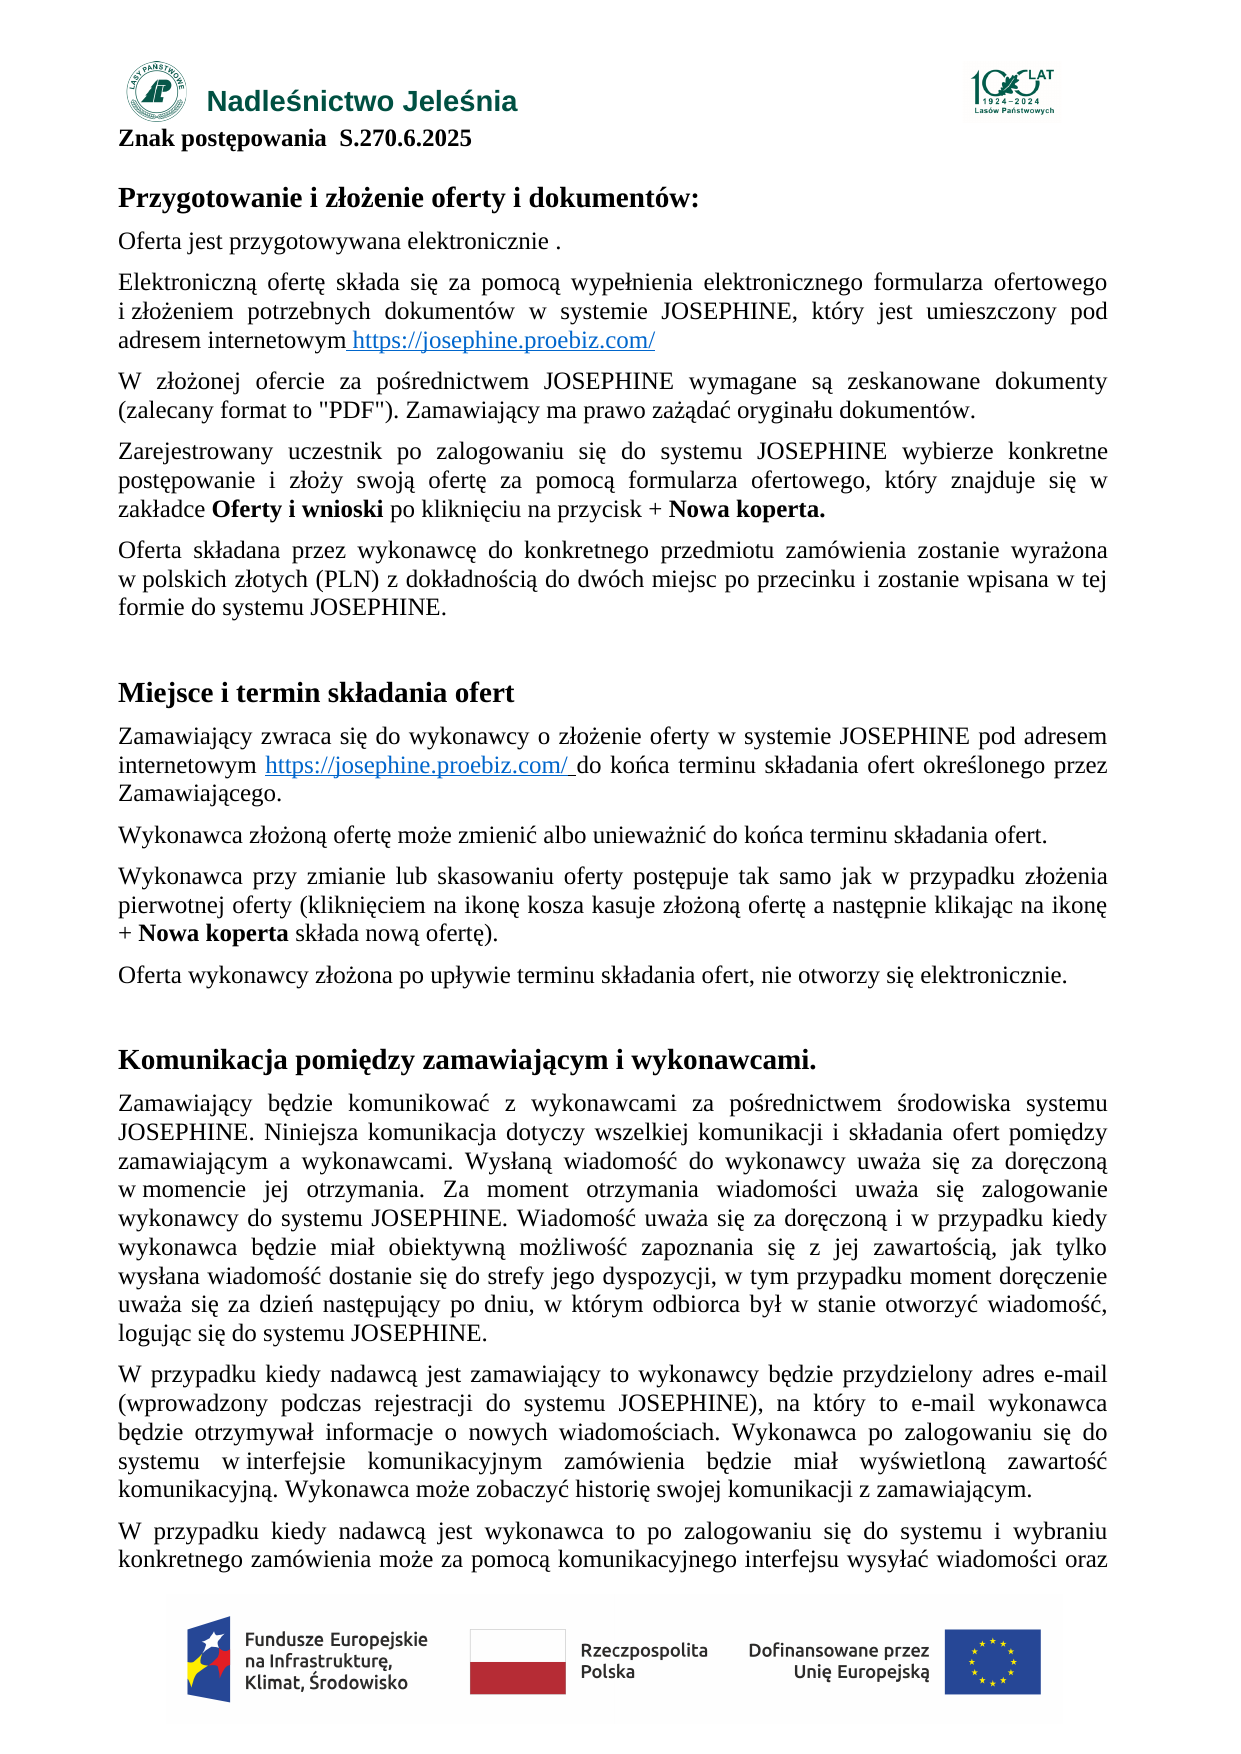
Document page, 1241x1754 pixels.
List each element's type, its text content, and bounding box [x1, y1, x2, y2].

text Oferta składana przez wykonawcę do konkretnego przedmiotu zamówienia zostanie wyrażona w polskich złotych (PLN) z dokładnością do dwóch miejsc po przecinku i zostanie wpisana w tej formie do systemu JOSEPHINE. [118, 535, 1109, 621]
picture [962, 61, 1062, 123]
text Zarejestrowany uczestnik po zalogowaniu się do systemu JOSEPHINE wybierze konkretne postępowanie i złoży swoją ofertę za pomocą formularza ofertowego, który znajduje się w zakładce Oferty i wnioski po kliknięciu na przycisk + Nowa koperta. [118, 436, 1109, 522]
picture [166, 1594, 1063, 1724]
text Oferta jest przygotowywana elektronicznie . [118, 226, 1111, 255]
text Zamawiający będzie komunikować z wykonawcami za pośrednictwem środowiska systemu JOSEPHINE. Niniejsza komunikacja dotyczy wszelkiej komunikacji i składania ofert pomiędzy zamawiającym a wykonawcami. Wysłaną wiadomość do wykonawcy uważa się za doręczoną w momencie jej otrzymania. Za moment otrzymania wiadomości uważa się zalogowanie wykonawcy do systemu JOSEPHINE. Wiadomość uważa się za doręczoną i w przypadku kiedy wykonawca będzie miał obiektywną możliwość zapoznania się z jej zawartością, jak tylko wysłana wiadomość dostanie się do strefy jego dyspozycji, w tym przypadku moment doręczenie uważa się za dzień następujący po dniu, w którym odbiorca był w stanie otworzyć wiadomość, logując się do systemu JOSEPHINE. [118, 1088, 1109, 1347]
text Elektroniczną ofertę składa się za pomocą wypełnienia elektronicznego formularza ofertowego i złożeniem potrzebnych dokumentów w systemie JOSEPHINE, który jest umieszczony pod adresem internetowym https://josephine.proebiz.com/ [118, 267, 1109, 354]
text Wykonawca złożoną ofertę może zmienić albo unieważnić do końca terminu składania ofert. [118, 820, 1111, 848]
text Zamawiający zwraca się do wykonawcy o złożenie oferty w systemie JOSEPHINE pod adresem internetowym https://josephine.proebiz.com/ do końca terminu składania ofert określonego przez Zamawiającego. [118, 721, 1109, 807]
text W przypadku kiedy nadawcą jest zamawiający to wykonawcy będzie przydzielony adres e-mail (wprowadzony podczas rejestracji do systemu JOSEPHINE), na który to e-mail wykonawca będzie otrzymywał informacje o nowych wiadomościach. Wykonawca po zalogowaniu się do systemu w interfejsie komunikacyjnym zamówienia będzie miał wyświetloną zawartość komunikacyjną. Wykonawca może zobaczyć historię swojej komunikacji z zamawiającym. [118, 1359, 1109, 1503]
text Miejsce i termin składania ofert [118, 675, 1111, 708]
text Komunikacja pomiędzy zamawiającym i wykonawcami. [118, 1042, 1109, 1076]
text Przygotowanie i złożenie oferty i dokumentów: [118, 180, 1111, 214]
text W złożonej ofercie za pośrednictwem JOSEPHINE wymagane są zeskanowane dokumenty (zalecany format to "PDF"). Zamawiający ma prawo zażądać oryginału dokumentów. [118, 366, 1109, 424]
text Wykonawca przy zmianie lub skasowaniu oferty postępuje tak samo jak w przypadku złożenia pierwotnej oferty (kliknięciem na ikonę kosza kasuje złożoną ofertę a następnie klikając na ikonę + Nowa koperta składa nową ofertę). [118, 861, 1109, 947]
text Oferta wykonawcy złożona po upływie terminu składania ofert, nie otworzy się elektronicznie. [118, 960, 1109, 988]
